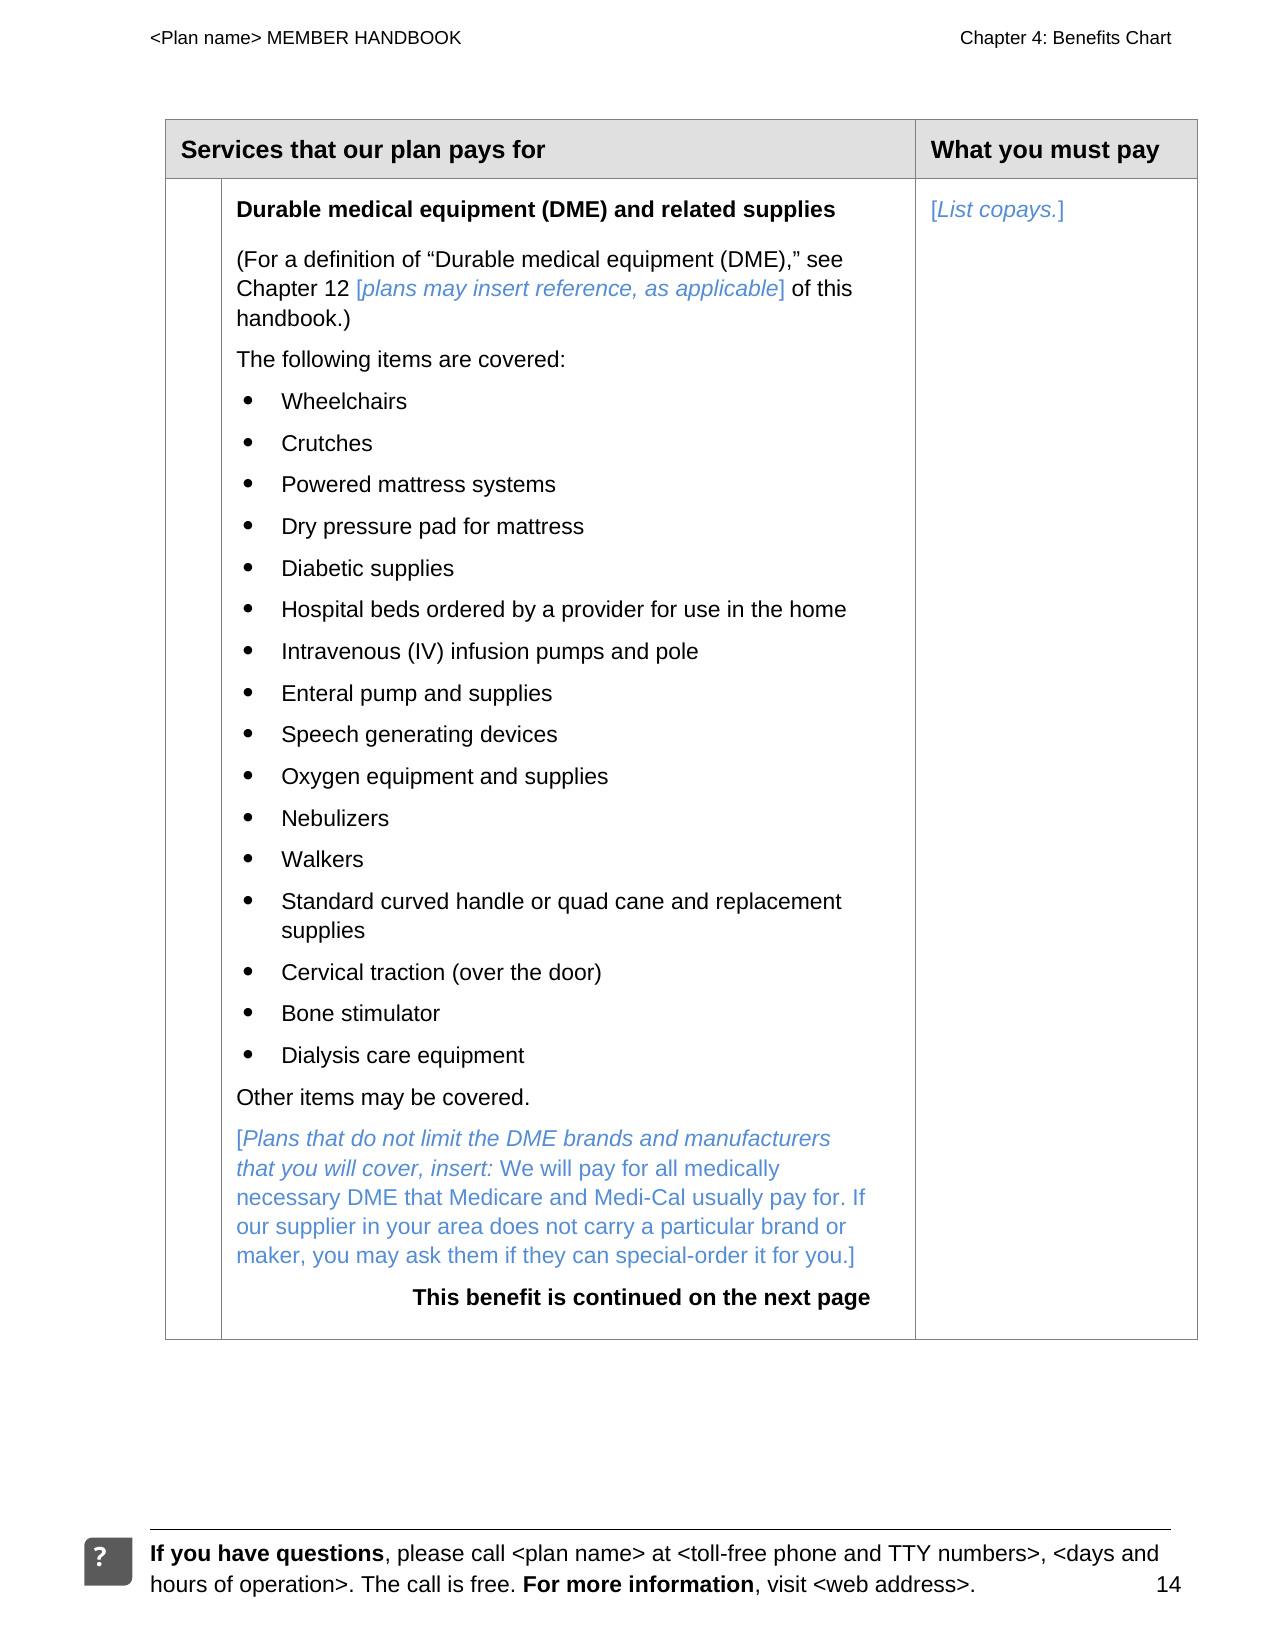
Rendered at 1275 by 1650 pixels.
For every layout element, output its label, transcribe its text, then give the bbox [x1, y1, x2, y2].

table_cell [List copays.] [916, 179, 1197, 1338]
table_header What you must pay [916, 120, 1197, 178]
table_cell Durable medical equipment (DME) and related supplies (For a definition of “Durable medical equipment (DME),” see Chapter 12 [plans may insert reference, as applicable] of this handbook.) The following items are covered: Wheelchairs Crutches Powered mattress systems Dry pressure pad for mattress Diabetic supplies Hospital beds ordered by a provider for use in the home Intravenous (IV) infusion pumps and pole Enteral pump and supplies Speech generating devices Oxygen equipment and supplies Nebulizers Walkers Standard curved handle or quad cane and replacement supplies Cervical traction (over the door) Bone stimulator Dialysis care equipment Other items may be covered. [Plans that do not limit the DME brands and manufacturers that you will cover, insert: We will pay for all medically necessary DME that Medicare and Medi-Cal usually pay for. If our supplier in your area does not carry a particular brand or maker, you may ask them if they can special-order it for you.] This benefit is continued on the next page [222, 179, 915, 1338]
table_header Services that our plan pays for [166, 120, 915, 178]
table_cell [166, 179, 221, 1338]
